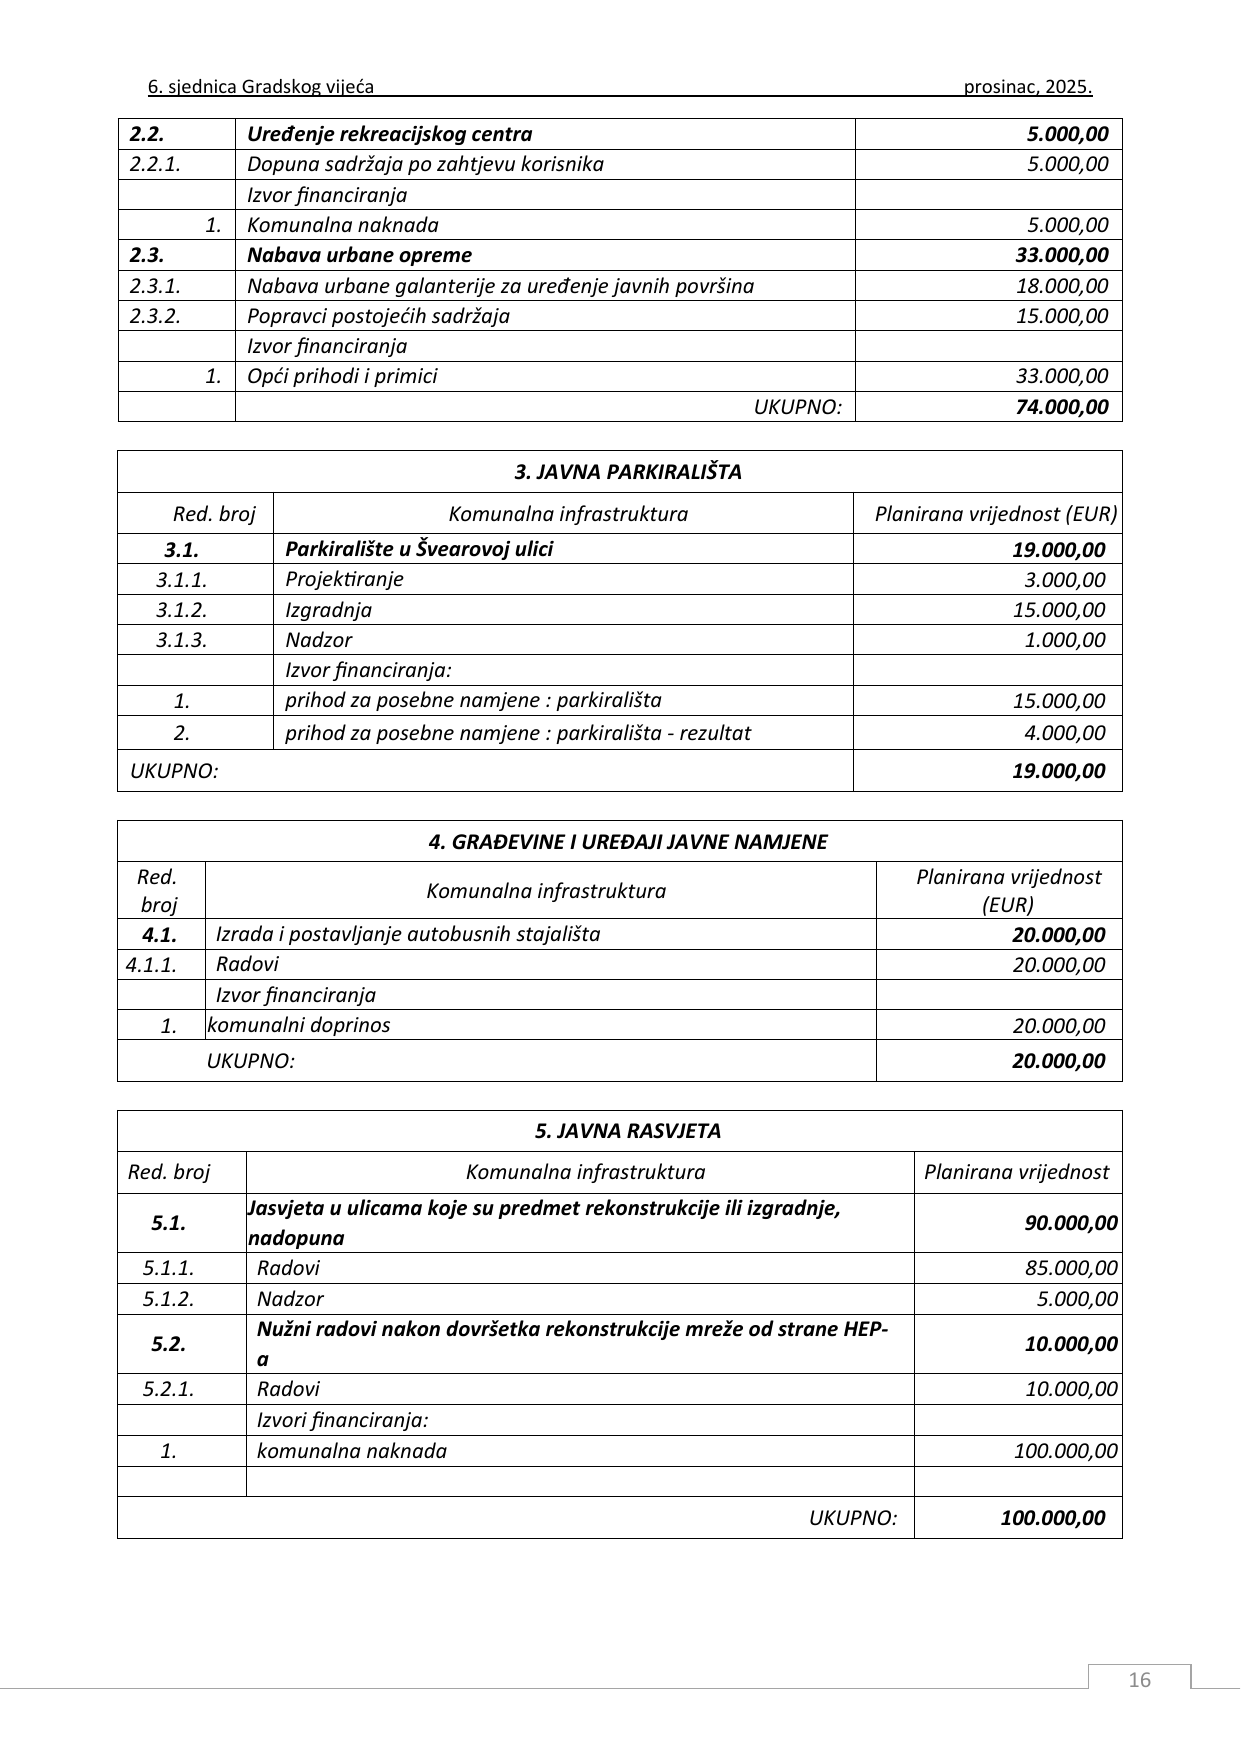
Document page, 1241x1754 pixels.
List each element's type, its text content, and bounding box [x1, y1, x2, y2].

table_cell Planirana vrijednost (EUR) [854, 493, 1122, 533]
table_cell Popravci postojećih sadržaja [236, 301, 855, 330]
table_cell Izrada i postavljanje autobusnih stajališta [206, 919, 876, 948]
table_cell 1. [118, 1010, 205, 1039]
table_cell 10.000,00 [915, 1315, 1122, 1373]
table_cell [119, 180, 235, 209]
table_cell Opći prihodi i primici [236, 362, 855, 391]
table_cell 3.000,00 [854, 564, 1122, 594]
table_cell Uređenje rekreacijskog centra [236, 119, 855, 148]
table_header 3. JAVNA PARKIRALIŠTA [118, 451, 1122, 492]
table_cell 5.000,00 [856, 119, 1122, 148]
table_cell [119, 392, 235, 421]
table_cell Izvor financiranja [236, 180, 855, 209]
table_cell 1.000,00 [854, 625, 1122, 654]
table_cell 1. [119, 362, 235, 391]
table_cell 3.1.3. [118, 625, 273, 654]
table_cell 19.000,00 [854, 750, 1122, 791]
table_cell Radovi [247, 1253, 914, 1283]
table_cell Red. broj [118, 862, 205, 918]
table_cell komunalna naknada [247, 1436, 914, 1466]
table_cell 20.000,00 [877, 919, 1122, 948]
table_cell prihod za posebne namjene : parkirališta - rezultat [274, 716, 853, 749]
table_cell Projektiranje [274, 564, 853, 594]
table_cell 15.000,00 [854, 595, 1122, 624]
table_cell 1. [119, 210, 235, 239]
table_cell UKUPNO: [118, 750, 853, 791]
table_cell 1. [118, 1436, 246, 1466]
table_cell Planirana vrijednost [915, 1152, 1122, 1192]
table_cell 74.000,00 [856, 392, 1122, 421]
table_cell Komunalna infrastruktura [274, 493, 853, 533]
table_cell Komunalna naknada [236, 210, 855, 239]
table_cell Izvor financiranja: [274, 655, 853, 684]
table_cell 2. [118, 716, 273, 749]
table_cell 4.1.1. [118, 950, 205, 979]
table_cell [118, 655, 273, 684]
table_cell 20.000,00 [877, 950, 1122, 979]
table_cell 5.000,00 [856, 210, 1122, 239]
table_cell prihod za posebne namjene : parkirališta [274, 686, 853, 715]
table_cell Nužni radovi nakon dovršetka rekonstrukcije mreže od strane HEP-a [247, 1315, 914, 1373]
table_cell 5.2.1. [118, 1374, 246, 1404]
table_cell 5.1.1. [118, 1253, 246, 1283]
table_cell Nabava urbane opreme [236, 240, 855, 270]
table_cell 2.3. [119, 240, 235, 270]
table_cell 2.2.1. [119, 150, 235, 179]
table_cell 1. [118, 686, 273, 715]
table_cell [856, 180, 1122, 209]
table_cell Radovi [206, 950, 876, 979]
table_cell 5.000,00 [856, 150, 1122, 179]
table_cell [915, 1467, 1122, 1496]
table_cell Komunalna infrastruktura [206, 862, 876, 918]
table_cell [118, 1467, 246, 1496]
table_cell 100.000,00 [915, 1436, 1122, 1466]
table_cell 5.2. [118, 1315, 246, 1373]
table_cell 100.000,00 [915, 1497, 1122, 1538]
table_cell 20.000,00 [877, 1010, 1122, 1039]
table_cell Nadzor [274, 625, 853, 654]
table_cell 19.000,00 [854, 534, 1122, 563]
table_cell Red. broj [118, 1152, 246, 1192]
table_cell Izvor financiranja [236, 331, 855, 361]
table_cell Red. broj [118, 493, 273, 533]
table_cell UKUPNO: [236, 392, 855, 421]
table_cell Izvori financiranja: [247, 1405, 914, 1435]
table_cell 18.000,00 [856, 271, 1122, 300]
table_cell 5.1. [118, 1194, 246, 1252]
table_cell [118, 980, 205, 1009]
table_cell 15.000,00 [856, 301, 1122, 330]
table_cell Parkiralište u Švearovoj ulici [274, 534, 853, 563]
table_cell komunalni doprinos [206, 1010, 876, 1039]
table_cell [856, 331, 1122, 361]
table_cell UKUPNO: [118, 1040, 876, 1081]
table_cell [119, 331, 235, 361]
table_cell 5.1.2. [118, 1284, 246, 1313]
table_cell Izvor financiranja [206, 980, 876, 1009]
table_cell [247, 1467, 914, 1496]
table_cell Planirana vrijednost (EUR) [877, 862, 1122, 918]
table_cell Komunalna infrastruktura [247, 1152, 914, 1192]
table_cell 2.2. [119, 119, 235, 148]
table_cell [854, 655, 1122, 684]
table_cell 90.000,00 [915, 1194, 1122, 1252]
table_header 4. GRAĐEVINE I UREĐAJI JAVNE NAMJENE [118, 821, 1122, 861]
table_cell 4.1. [118, 919, 205, 948]
table_cell Jasvjeta u ulicama koje su predmet rekonstrukcije ili izgradnje, nadopuna [247, 1194, 914, 1252]
table_cell Nabava urbane galanterije za uređenje javnih površina [236, 271, 855, 300]
table_cell Izgradnja [274, 595, 853, 624]
table_cell Radovi [247, 1374, 914, 1404]
table_cell [118, 1405, 246, 1435]
table_cell Nadzor [247, 1284, 914, 1313]
table_cell Dopuna sadržaja po zahtjevu korisnika [236, 150, 855, 179]
table_header 5. JAVNA RASVJETA [118, 1111, 1122, 1151]
table_cell 2.3.2. [119, 301, 235, 330]
table_cell 3.1.1. [118, 564, 273, 594]
table_cell 4.000,00 [854, 716, 1122, 749]
table_cell 33.000,00 [856, 240, 1122, 270]
table_cell [877, 980, 1122, 1009]
table_cell 3.1. [118, 534, 273, 563]
table_cell 33.000,00 [856, 362, 1122, 391]
table_cell 2.3.1. [119, 271, 235, 300]
table_cell UKUPNO: [118, 1497, 914, 1538]
table_cell 3.1.2. [118, 595, 273, 624]
table_cell 15.000,00 [854, 686, 1122, 715]
table_cell 20.000,00 [877, 1040, 1122, 1081]
